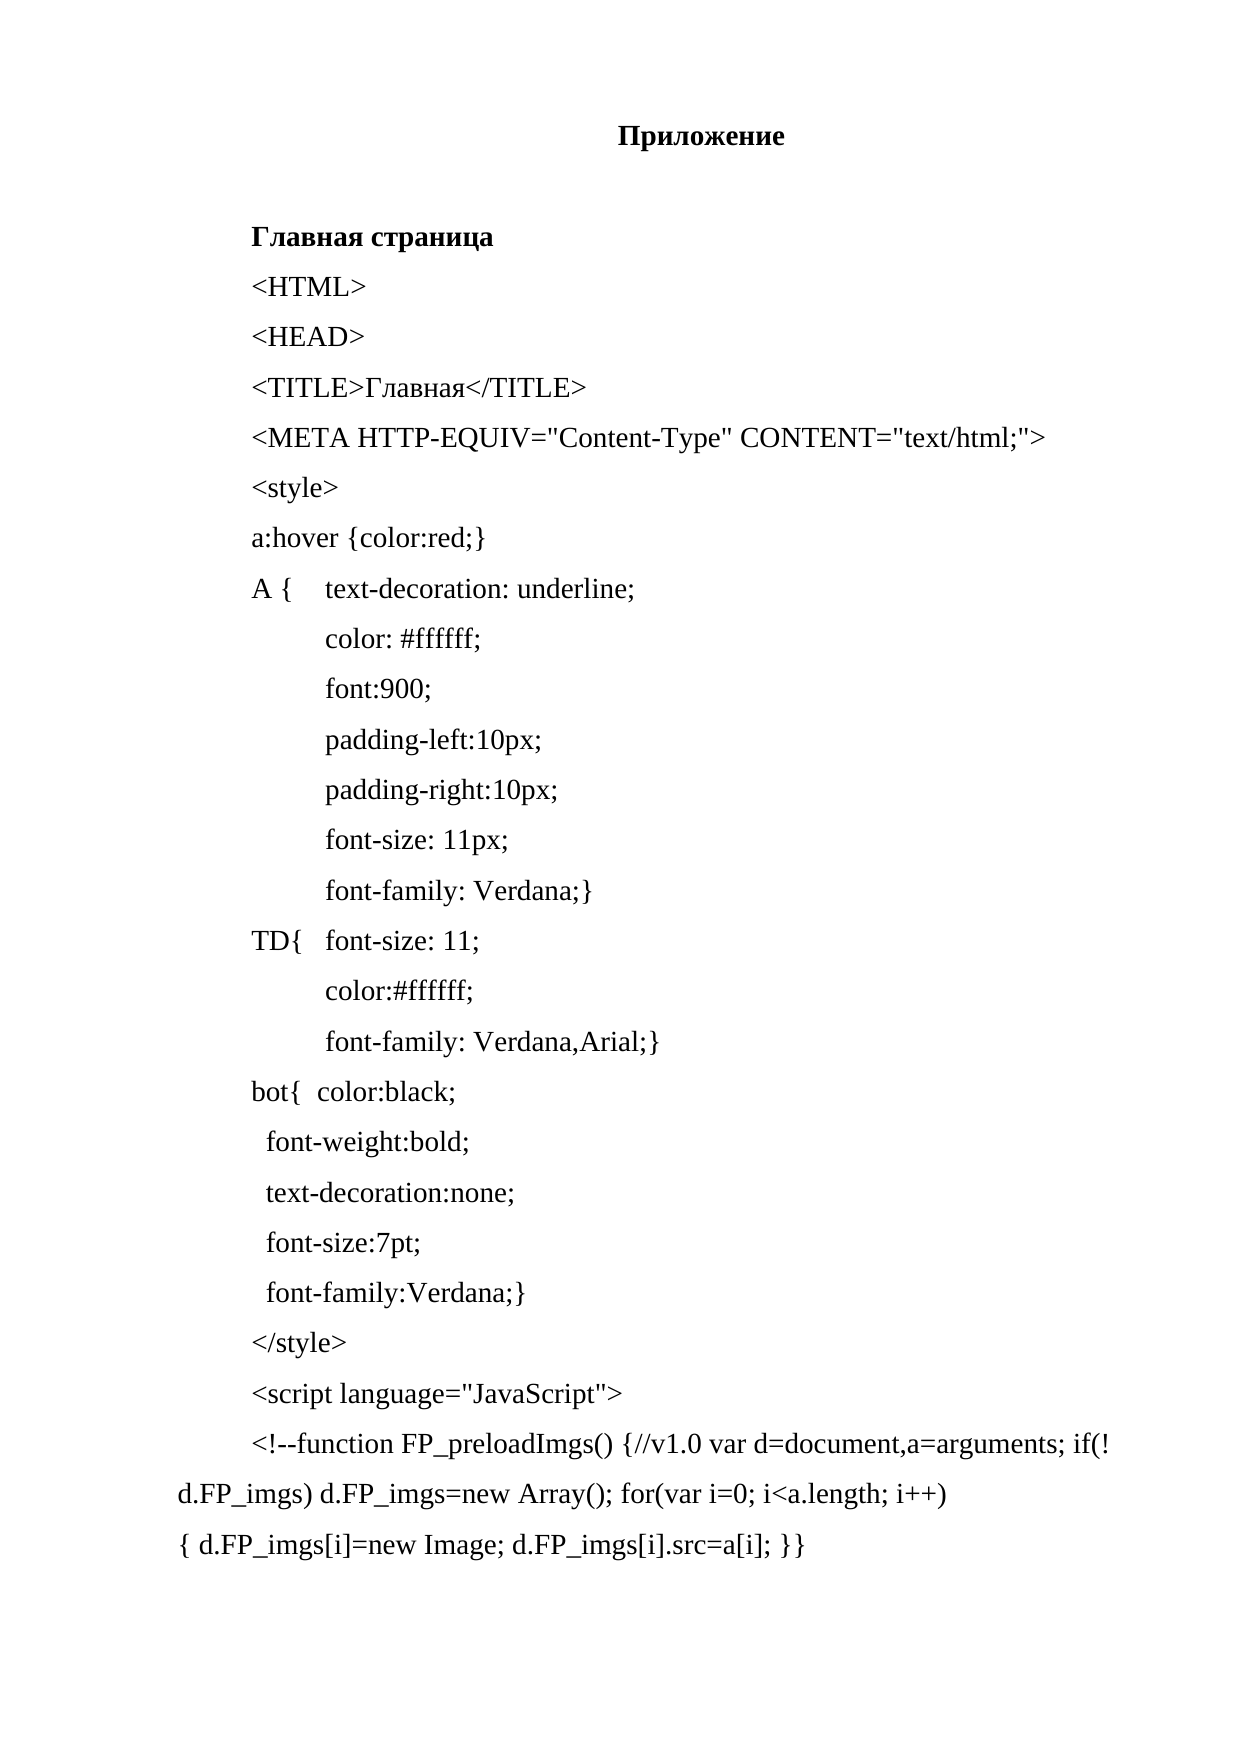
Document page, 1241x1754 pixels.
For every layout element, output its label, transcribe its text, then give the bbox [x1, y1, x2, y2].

text a:hover {color:red;} [177, 521, 1152, 554]
text font-family: Verdana,Arial;} [177, 1024, 1152, 1057]
text font-weight:bold; [177, 1124, 1152, 1158]
text </style> [177, 1326, 1152, 1359]
text color: #ffffff; [177, 621, 1152, 655]
text Приложение [177, 118, 1152, 152]
text <style> [177, 470, 1152, 504]
text padding-right:10px; [177, 772, 1152, 806]
text font-family:Verdana;} [177, 1275, 1152, 1309]
text <TITLE>Главная</TITLE> [177, 370, 1152, 403]
text bot{ color:black; [177, 1074, 1152, 1108]
text font-size:7pt; [177, 1225, 1152, 1258]
text <script language="JavaScript"> [177, 1376, 1152, 1409]
text <HTML> [177, 269, 1152, 303]
text padding-left:10px; [177, 722, 1152, 755]
text TD{ font-size: 11; [177, 923, 1152, 957]
text <HEAD> [177, 319, 1152, 353]
text font:900; [177, 672, 1152, 705]
text font-size: 11px; [177, 822, 1152, 856]
text <META HTTP-EQUIV="Content-Type" CONTENT="text/html;"> [177, 420, 1152, 453]
text font-family: Verdana;} [177, 873, 1152, 906]
text color:#ffffff; [177, 973, 1152, 1007]
text text-decoration:none; [177, 1175, 1152, 1208]
text <!--function FP_preloadImgs() {//v1.0 var d=document,a=arguments; if(!d.FP_imgs) d.FP_imgs=new Array(); for(var i=0; i<a.length; i++) { d.FP_imgs[i]=new Image; d.FP_imgs[i].src=a[i]; }} [177, 1426, 1152, 1560]
text A { text-decoration: underline; [177, 571, 1152, 604]
text Главная страница [177, 219, 1152, 252]
